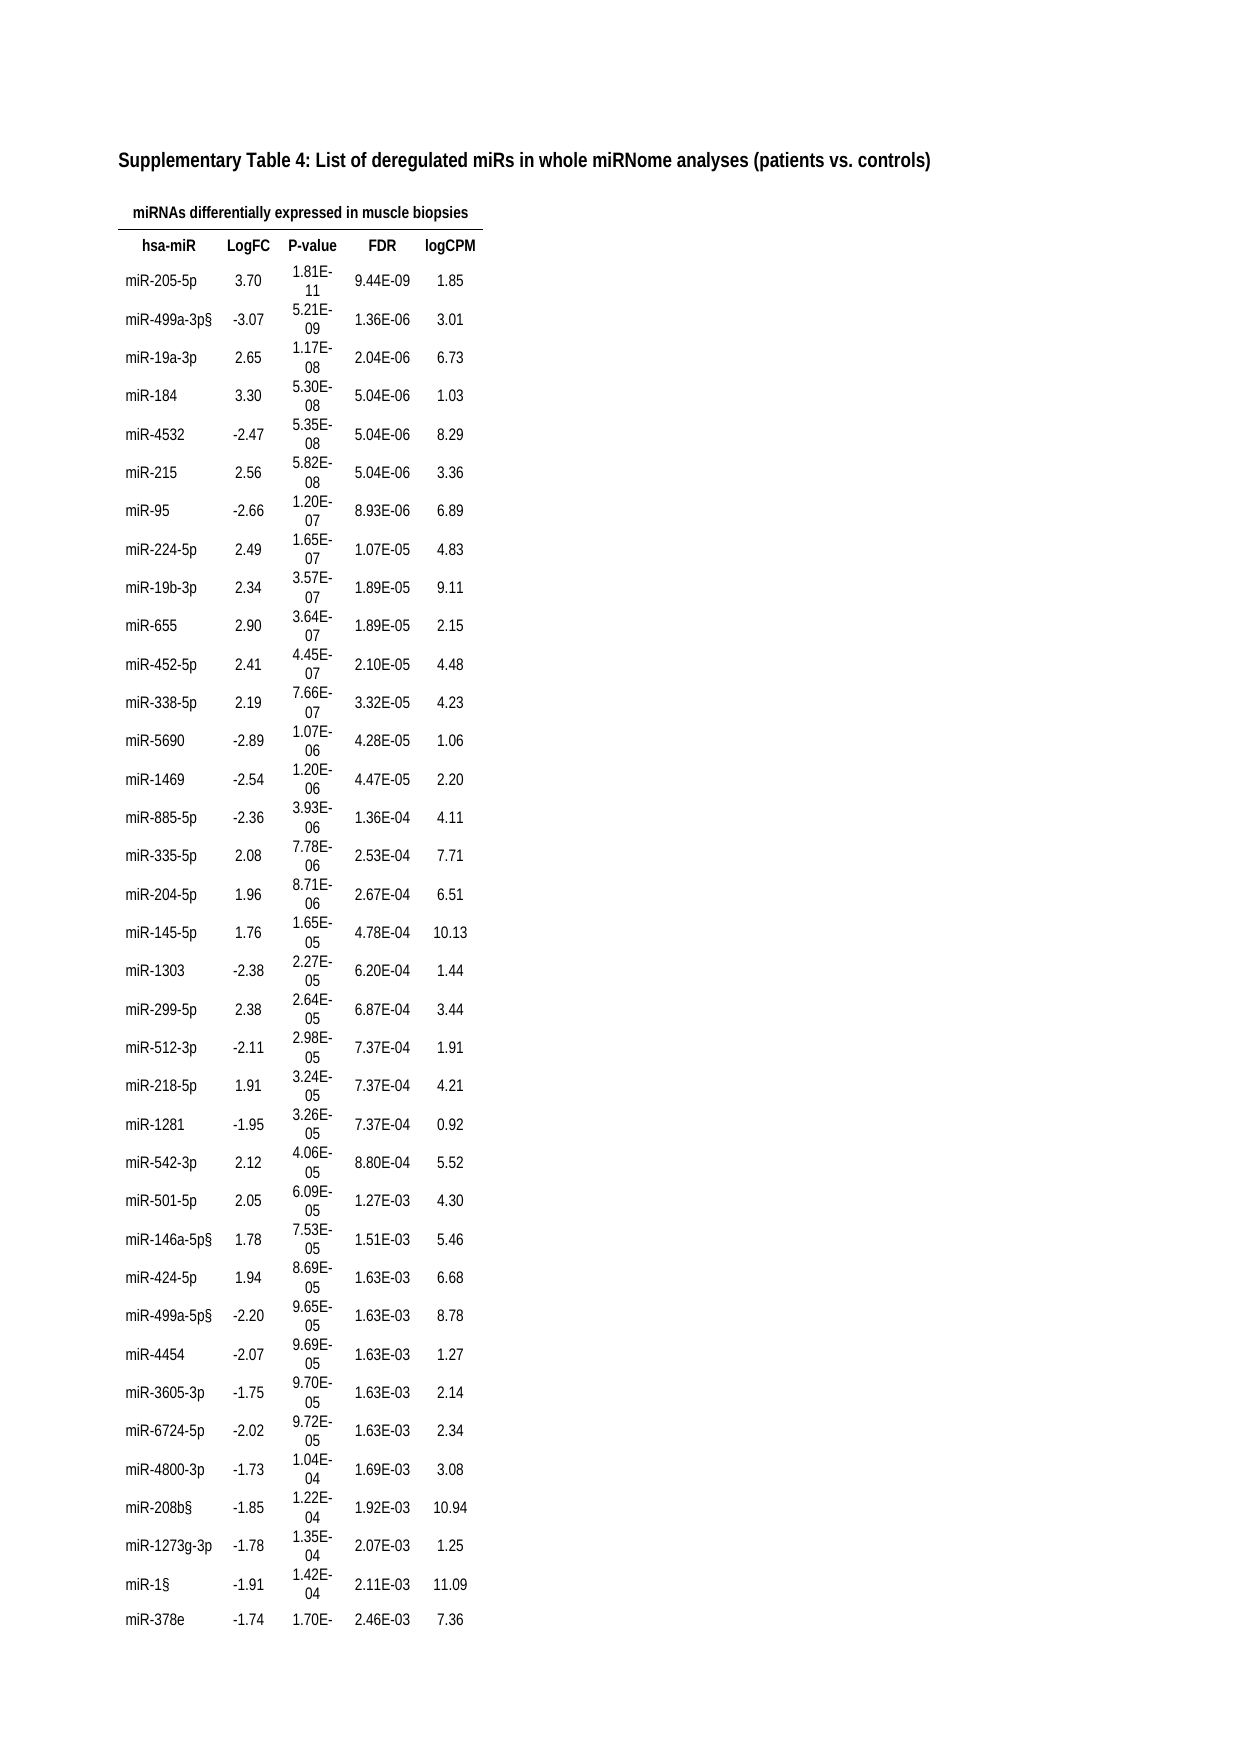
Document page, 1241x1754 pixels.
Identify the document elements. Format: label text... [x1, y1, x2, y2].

table_cell -1.85 [219, 1488, 277, 1527]
table_cell 1.07E-06 [277, 722, 347, 760]
table_cell 9.69E-05 [277, 1335, 347, 1373]
table_cell LogFC [219, 230, 277, 262]
table_cell 1.63E-03 [347, 1335, 417, 1373]
table_cell 1.20E-07 [277, 492, 347, 530]
table_cell 2.12 [219, 1143, 277, 1182]
table_cell miR-335-5p [118, 837, 219, 875]
table_cell miR-655 [118, 607, 219, 645]
table_cell 7.66E-07 [277, 683, 347, 722]
table_cell 8.80E-04 [347, 1143, 417, 1182]
table_cell -2.54 [219, 760, 277, 798]
table_cell 6.09E-05 [277, 1182, 347, 1220]
table_cell -1.95 [219, 1105, 277, 1143]
table_cell miR-542-3p [118, 1143, 219, 1182]
table_cell 3.32E-05 [347, 683, 417, 722]
table_cell 11.09 [418, 1565, 483, 1603]
table_cell 1.20E-06 [277, 760, 347, 798]
table_cell 5.04E-06 [347, 377, 417, 415]
table_cell 5.46 [418, 1220, 483, 1258]
table_cell 6.89 [418, 492, 483, 530]
table_cell 2.38 [219, 990, 277, 1028]
table_cell miR-4532 [118, 415, 219, 453]
table_cell 2.56 [219, 453, 277, 492]
table_cell miR-19b-3p [118, 568, 219, 607]
table_cell 3.70 [219, 262, 277, 300]
table_cell 7.71 [418, 837, 483, 875]
table_cell miR-1273g-3p [118, 1527, 219, 1565]
table_cell 1.63E-03 [347, 1373, 417, 1412]
table_cell 1.89E-05 [347, 568, 417, 607]
table_cell miR-424-5p [118, 1258, 219, 1297]
table_cell 1.63E-03 [347, 1258, 417, 1297]
table_cell miR-205-5p [118, 262, 219, 300]
table_cell 3.44 [418, 990, 483, 1028]
table_cell miR-184 [118, 377, 219, 415]
table_cell 1.89E-05 [347, 607, 417, 645]
table_cell 2.10E-05 [347, 645, 417, 683]
table_cell 6.20E-04 [347, 952, 417, 990]
table_cell 8.71E-06 [277, 875, 347, 913]
table_cell 1.63E-03 [347, 1412, 417, 1450]
table_cell 3.93E-06 [277, 798, 347, 837]
table_cell -2.89 [219, 722, 277, 760]
table_cell miR-204-5p [118, 875, 219, 913]
table_cell 5.21E-09 [277, 300, 347, 338]
table_cell 2.46E-03 [347, 1603, 417, 1636]
table_cell 7.36 [418, 1603, 483, 1636]
table_cell miR-224-5p [118, 530, 219, 568]
table_cell 1.94 [219, 1258, 277, 1297]
table_cell 9.44E-09 [347, 262, 417, 300]
table_cell 2.65 [219, 338, 277, 377]
table_cell 1.03 [418, 377, 483, 415]
table_cell 6.87E-04 [347, 990, 417, 1028]
table_cell FDR [347, 230, 417, 262]
table_cell 10.94 [418, 1488, 483, 1527]
table_cell 1.92E-03 [347, 1488, 417, 1527]
table_cell 4.23 [418, 683, 483, 722]
table_cell miR-208b§ [118, 1488, 219, 1527]
text Supplementary Table 4: List of deregulated miRs in whole miRNome analyses (patients vs. controls) [118, 148, 1122, 172]
table_cell 1.04E-04 [277, 1450, 347, 1488]
table_cell 6.51 [418, 875, 483, 913]
table_cell -1.73 [219, 1450, 277, 1488]
table_cell 2.90 [219, 607, 277, 645]
table_cell 1.76 [219, 913, 277, 952]
table_cell miR-452-5p [118, 645, 219, 683]
table_cell 2.15 [418, 607, 483, 645]
table_cell 3.26E-05 [277, 1105, 347, 1143]
table_cell 1.07E-05 [347, 530, 417, 568]
table_cell -1.78 [219, 1527, 277, 1565]
table_cell 4.83 [418, 530, 483, 568]
table_cell 1.27E-03 [347, 1182, 417, 1220]
table_cell 8.78 [418, 1297, 483, 1335]
table_cell 1.06 [418, 722, 483, 760]
table_cell miR-499a-3p§ [118, 300, 219, 338]
table_cell -3.07 [219, 300, 277, 338]
table_cell miR-885-5p [118, 798, 219, 837]
table_cell miR-19a-3p [118, 338, 219, 377]
table_cell miR-499a-5p§ [118, 1297, 219, 1335]
table_cell -2.20 [219, 1297, 277, 1335]
table_cell miR-1281 [118, 1105, 219, 1143]
table_cell miR-3605-3p [118, 1373, 219, 1412]
table_cell miR-146a-5p§ [118, 1220, 219, 1258]
table_cell 1.35E-04 [277, 1527, 347, 1565]
table_cell miR-4800-3p [118, 1450, 219, 1488]
table_cell 1.51E-03 [347, 1220, 417, 1258]
table_cell 3.36 [418, 453, 483, 492]
table_cell miR-145-5p [118, 913, 219, 952]
table_cell 3.08 [418, 1450, 483, 1488]
table_cell 4.47E-05 [347, 760, 417, 798]
table_cell 7.37E-04 [347, 1067, 417, 1105]
table_cell 1.63E-03 [347, 1297, 417, 1335]
table_cell 3.01 [418, 300, 483, 338]
table_cell 8.69E-05 [277, 1258, 347, 1297]
table_cell 9.72E-05 [277, 1412, 347, 1450]
table_cell 3.30 [219, 377, 277, 415]
table_cell 2.34 [219, 568, 277, 607]
table_cell 7.37E-04 [347, 1028, 417, 1067]
table_cell -2.47 [219, 415, 277, 453]
table_cell miR-95 [118, 492, 219, 530]
table_cell -1.91 [219, 1565, 277, 1603]
table_cell 1.44 [418, 952, 483, 990]
table_cell 4.11 [418, 798, 483, 837]
table_cell 9.11 [418, 568, 483, 607]
table_cell 3.64E-07 [277, 607, 347, 645]
table_cell 1.91 [418, 1028, 483, 1067]
table_cell 1.69E-03 [347, 1450, 417, 1488]
table_cell 4.06E-05 [277, 1143, 347, 1182]
table_cell miR-1303 [118, 952, 219, 990]
table_cell 2.07E-03 [347, 1527, 417, 1565]
table_cell 1.25 [418, 1527, 483, 1565]
table_cell 1.27 [418, 1335, 483, 1373]
table_cell 4.28E-05 [347, 722, 417, 760]
table_cell 4.78E-04 [347, 913, 417, 952]
table_cell 5.52 [418, 1143, 483, 1182]
table_cell 2.64E-05 [277, 990, 347, 1028]
table_cell 2.27E-05 [277, 952, 347, 990]
table_cell 4.21 [418, 1067, 483, 1105]
table_cell 4.30 [418, 1182, 483, 1220]
table_cell 8.93E-06 [347, 492, 417, 530]
table_cell miR-215 [118, 453, 219, 492]
table_cell -2.38 [219, 952, 277, 990]
table_cell miR-501-5p [118, 1182, 219, 1220]
table_cell 3.57E-07 [277, 568, 347, 607]
table_cell P-value [277, 230, 347, 262]
table_cell -1.74 [219, 1603, 277, 1636]
table_cell 2.41 [219, 645, 277, 683]
table_cell 5.04E-06 [347, 453, 417, 492]
table_cell logCPM [418, 230, 483, 262]
table_cell 1.36E-06 [347, 300, 417, 338]
table_cell 8.29 [418, 415, 483, 453]
table_cell 2.19 [219, 683, 277, 722]
table_cell miR-6724-5p [118, 1412, 219, 1450]
table_cell 2.20 [418, 760, 483, 798]
table_cell 1.42E-04 [277, 1565, 347, 1603]
table_cell miR-4454 [118, 1335, 219, 1373]
table_cell 9.65E-05 [277, 1297, 347, 1335]
table_cell 1.17E-08 [277, 338, 347, 377]
table_cell 10.13 [418, 913, 483, 952]
table_cell 1.81E-11 [277, 262, 347, 300]
table_cell 7.37E-04 [347, 1105, 417, 1143]
table_cell 2.11E-03 [347, 1565, 417, 1603]
table_cell miR-1469 [118, 760, 219, 798]
table_cell 7.78E-06 [277, 837, 347, 875]
table_cell 4.48 [418, 645, 483, 683]
table_cell 2.53E-04 [347, 837, 417, 875]
table_cell 5.35E-08 [277, 415, 347, 453]
table_cell 5.04E-06 [347, 415, 417, 453]
table_cell 1.91 [219, 1067, 277, 1105]
table_cell 5.30E-08 [277, 377, 347, 415]
table_cell 2.67E-04 [347, 875, 417, 913]
table_header miRNAs differentially expressed in muscle biopsies [118, 196, 483, 229]
table_cell 2.34 [418, 1412, 483, 1450]
table_cell hsa-miR [118, 230, 219, 262]
table_cell 1.65E-07 [277, 530, 347, 568]
table_cell 1.65E-05 [277, 913, 347, 952]
table_cell -2.11 [219, 1028, 277, 1067]
table_cell miR-1§ [118, 1565, 219, 1603]
table_cell 1.96 [219, 875, 277, 913]
table_cell 2.05 [219, 1182, 277, 1220]
table_cell 1.70E-04 [277, 1603, 347, 1636]
table_cell 1.78 [219, 1220, 277, 1258]
table_cell 0.92 [418, 1105, 483, 1143]
table_cell 2.98E-05 [277, 1028, 347, 1067]
table_cell -2.66 [219, 492, 277, 530]
table_cell miR-218-5p [118, 1067, 219, 1105]
table_cell 6.68 [418, 1258, 483, 1297]
table_cell 1.85 [418, 262, 483, 300]
table_cell -1.75 [219, 1373, 277, 1412]
table_cell 7.53E-05 [277, 1220, 347, 1258]
table_cell 5.82E-08 [277, 453, 347, 492]
table_cell miR-5690 [118, 722, 219, 760]
table_cell 3.24E-05 [277, 1067, 347, 1105]
table_cell 2.08 [219, 837, 277, 875]
table_cell -2.02 [219, 1412, 277, 1450]
table_cell miR-338-5p [118, 683, 219, 722]
table_cell 6.73 [418, 338, 483, 377]
table_cell 1.22E-04 [277, 1488, 347, 1527]
table_cell 2.04E-06 [347, 338, 417, 377]
table_cell miR-378e [118, 1603, 219, 1636]
table_cell miR-299-5p [118, 990, 219, 1028]
table_cell 2.14 [418, 1373, 483, 1412]
table_cell -2.36 [219, 798, 277, 837]
table_cell 2.49 [219, 530, 277, 568]
table_cell 1.36E-04 [347, 798, 417, 837]
table_cell 9.70E-05 [277, 1373, 347, 1412]
table_cell -2.07 [219, 1335, 277, 1373]
table_cell 4.45E-07 [277, 645, 347, 683]
table_cell miR-512-3p [118, 1028, 219, 1067]
